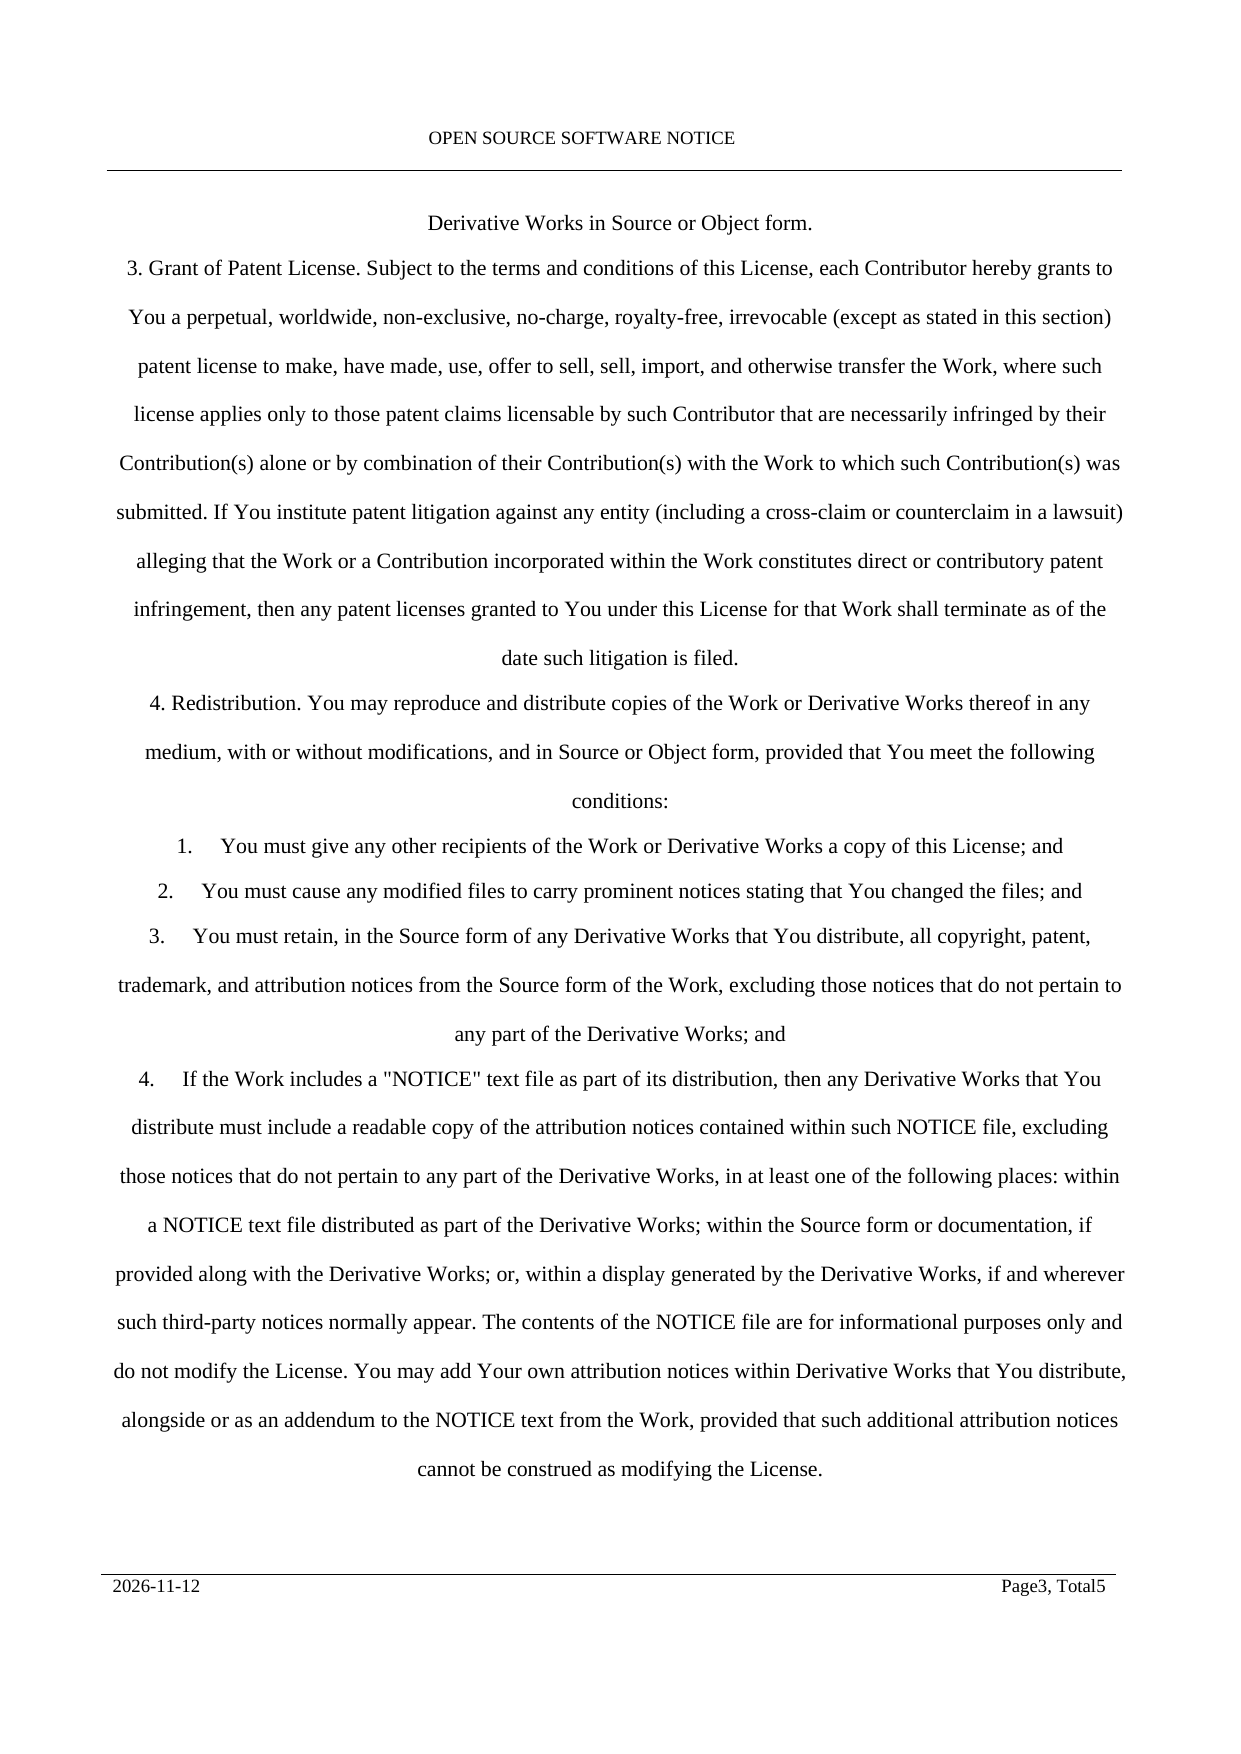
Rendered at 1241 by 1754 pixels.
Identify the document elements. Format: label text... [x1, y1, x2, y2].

text 4. Redistribution. You may reproduce and distribute copies of the Work or Derivative Works thereof in any medium, with or without modifications, and in Source or Object form, provided that You meet the following conditions: [112, 687, 1128, 817]
text 2. You must cause any modified files to carry prominent notices stating that You changed the files; and [112, 874, 1128, 907]
text 3. You must retain, in the Source form of any Derivative Works that You distribute, all copyright, patent, trademark, and attribution notices from the Source form of the Work, excluding those notices that do not pertain to any part of the Derivative Works; and [112, 919, 1128, 1049]
text 3. Grant of Patent License. Subject to the terms and conditions of this License, each Contributor hereby grants to You a perpetual, worldwide, non-exclusive, no-charge, royalty-free, irrevocable (except as stated in this section) patent license to make, have made, use, offer to sell, sell, import, and otherwise transfer the Work, where such license applies only to those patent claims licensable by such Contributor that are necessarily infringed by their Contribution(s) alone or by combination of their Contribution(s) with the Work to which such Contribution(s) was submitted. If You institute patent litigation against any entity (including a cross-claim or counterclaim in a lawsuit) alleging that the Work or a Contribution incorporated within the Work constitutes direct or contributory patent infringement, then any patent licenses granted to You under this License for that Work shall terminate as of the date such litigation is filed. [112, 251, 1128, 674]
text 1. You must give any other recipients of the Work or Derivative Works a copy of this License; and [112, 829, 1128, 862]
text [112, 206, 1128, 239]
text 4. If the Work includes a "NOTICE" text file as part of its distribution, then any Derivative Works that You distribute must include a readable copy of the attribution notices contained within such NOTICE file, excluding those notices that do not pertain to any part of the Derivative Works, in at least one of the following places: within a NOTICE text file distributed as part of the Derivative Works; within the Source form or documentation, if provided along with the Derivative Works; or, within a display generated by the Derivative Works, if and wherever such third-party notices normally appear. The contents of the NOTICE file are for informational purposes only and do not modify the License. You may add Your own attribution notices within Derivative Works that You distribute, alongside or as an addendum to the NOTICE text from the Work, provided that such additional attribution notices cannot be construed as modifying the License. [112, 1062, 1128, 1484]
